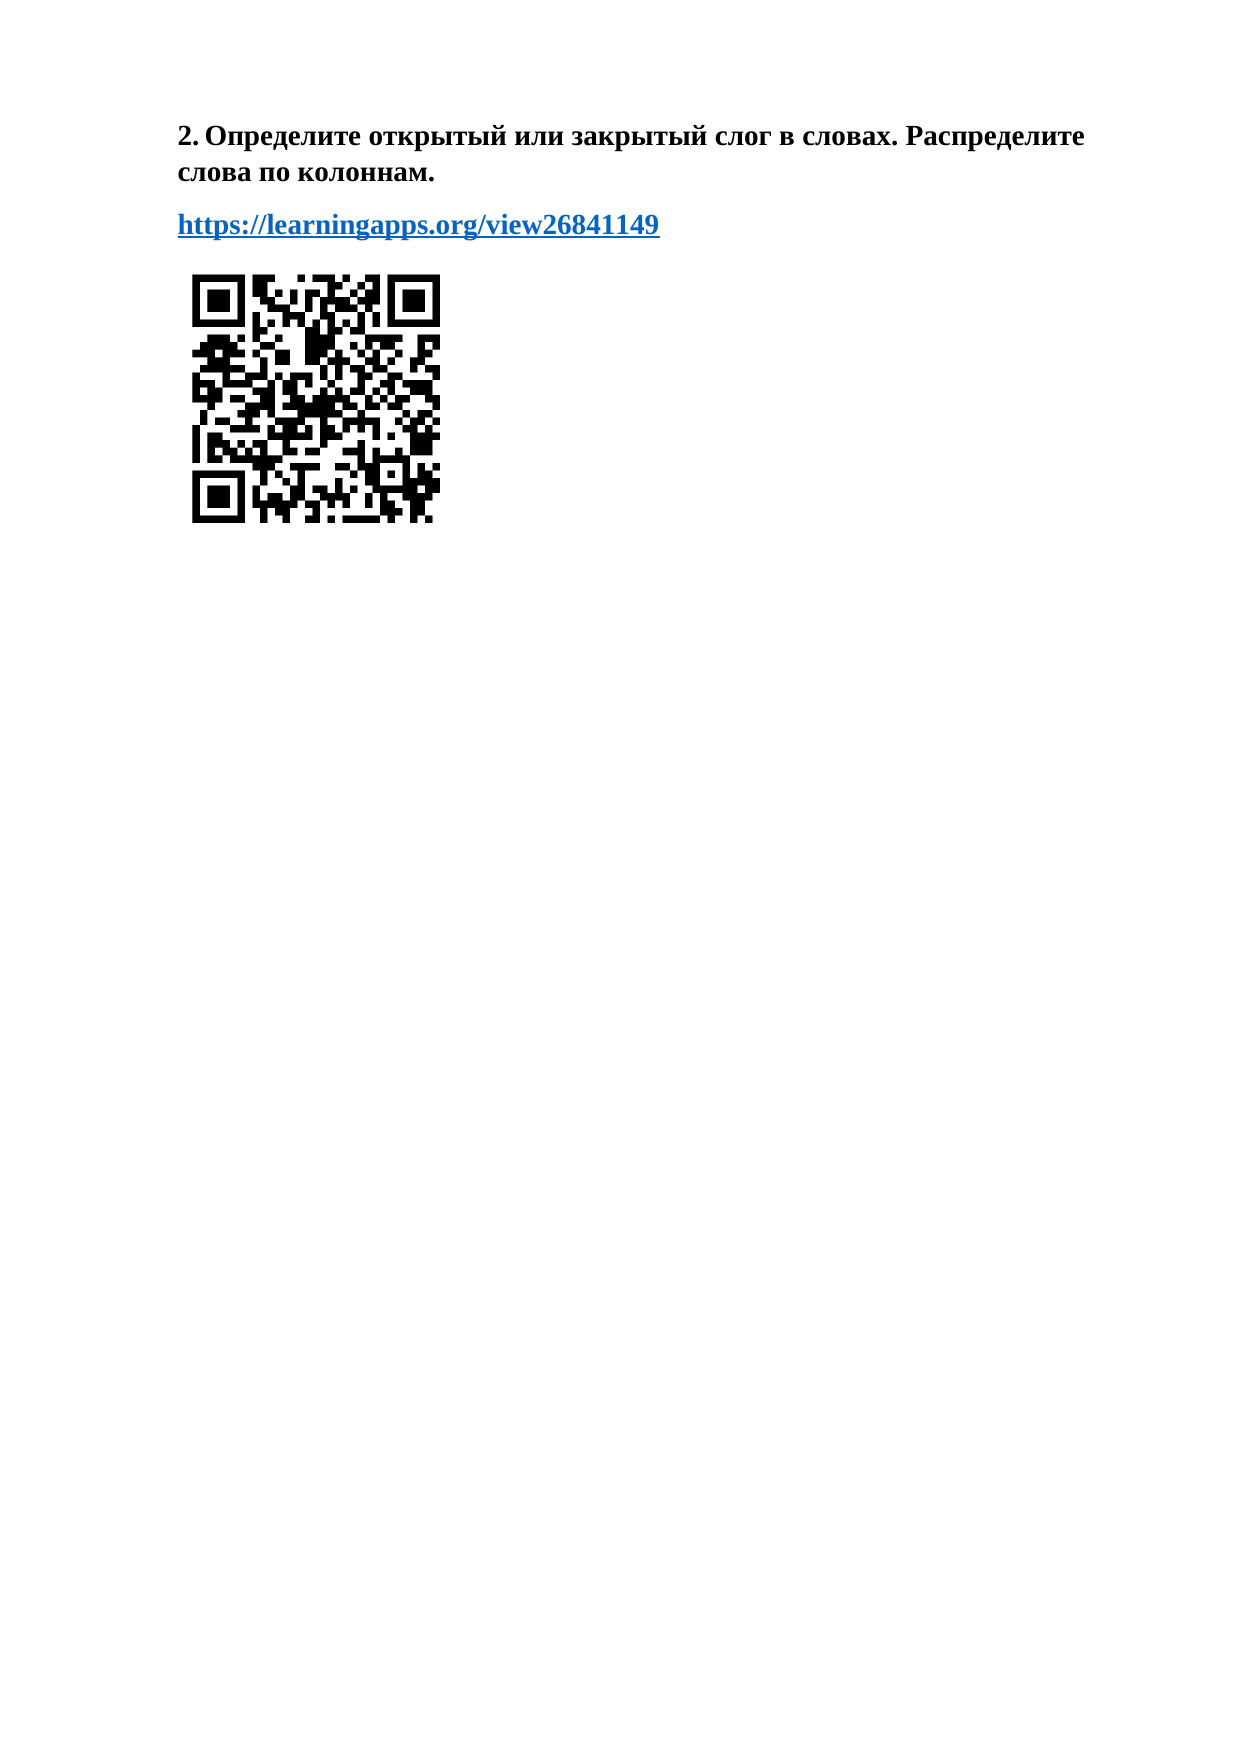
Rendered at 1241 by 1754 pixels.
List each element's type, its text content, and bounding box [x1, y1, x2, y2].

text 2. Определите открытый или закрытый слог в словах. Распределите слова по колоннам. [177, 118, 1152, 188]
text https://learningapps.org/view26841149 [177, 207, 1152, 241]
picture [177, 260, 455, 538]
